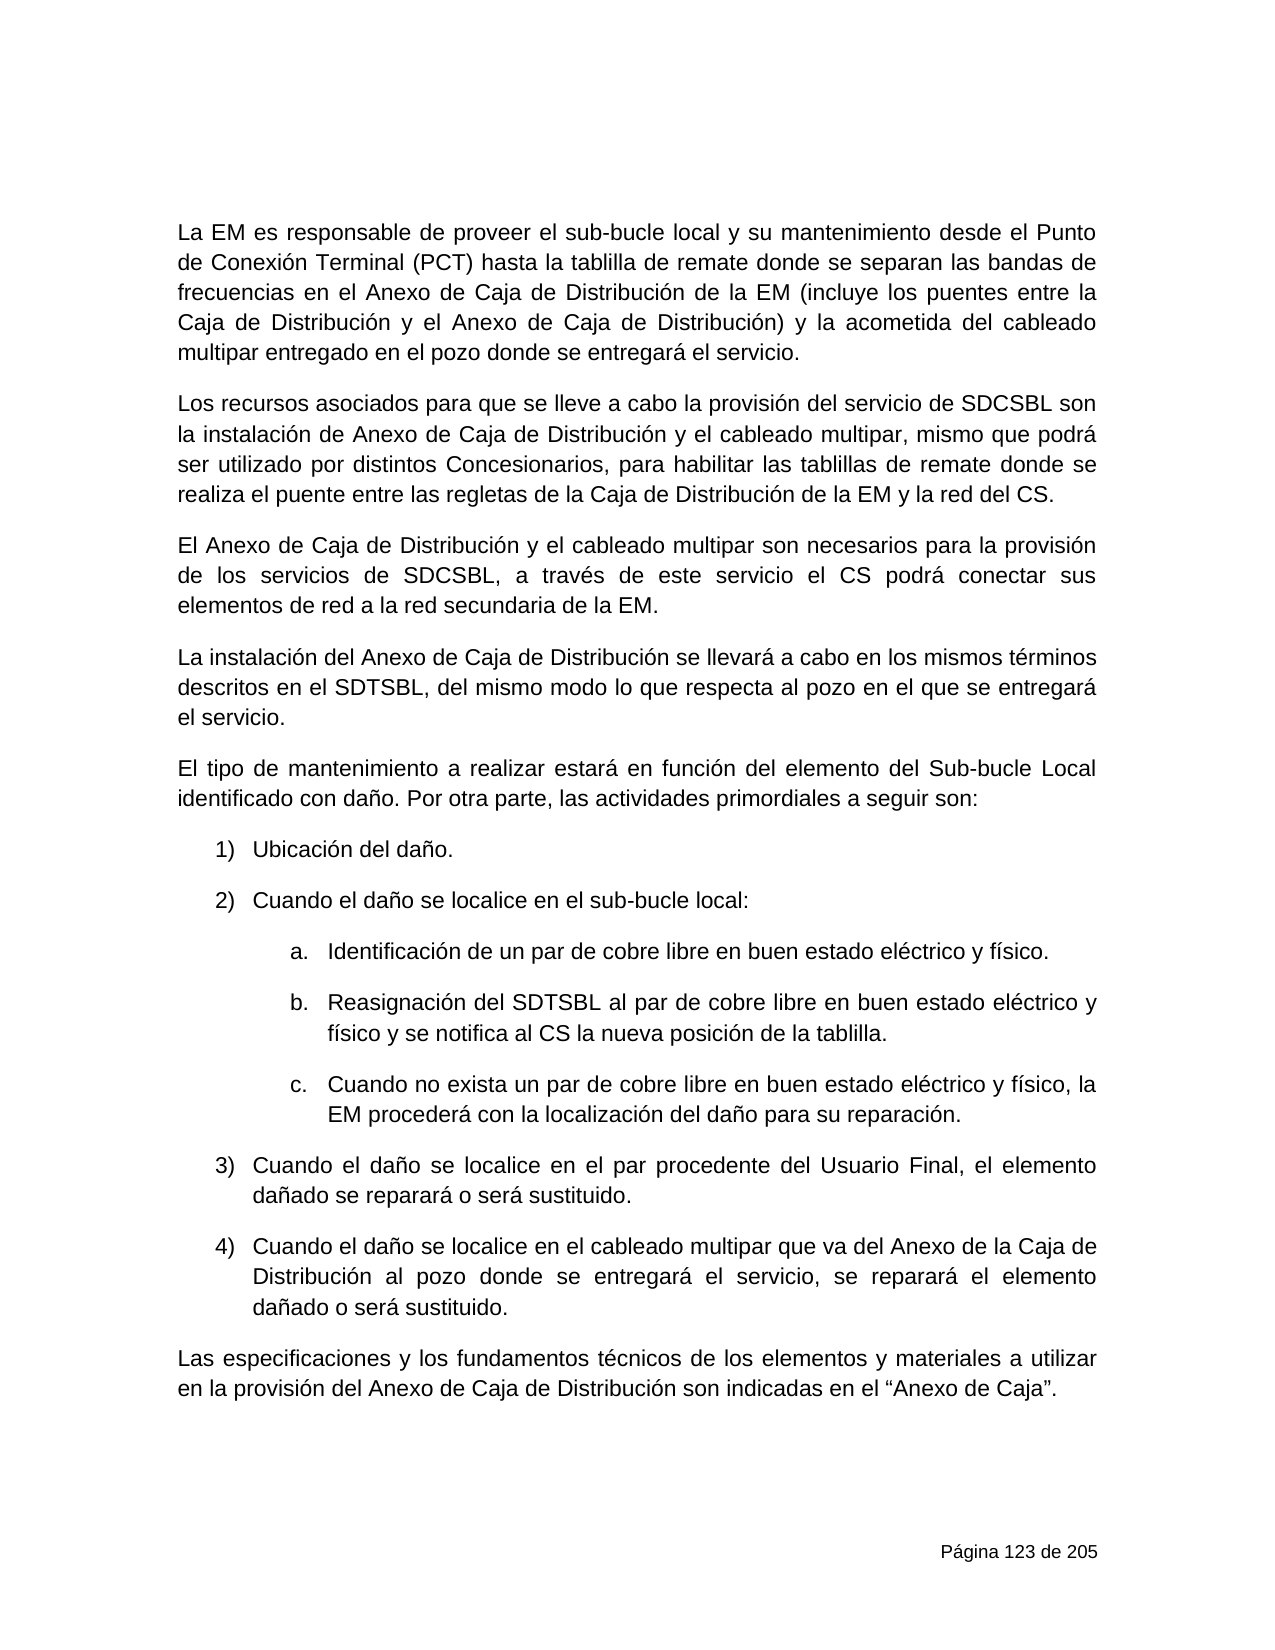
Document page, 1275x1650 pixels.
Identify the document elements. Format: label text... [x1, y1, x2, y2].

list Identificación de un par de cobre libre en buen estado eléctrico y físico. [290, 938, 1098, 965]
list Cuando el daño se localice en el cableado multipar que va del Anexo de la Caja de Distribución al pozo donde se entregará el servicio, se reparará el elemento dañado o será sustituido. [215, 1233, 1098, 1320]
list Reasignación del SDTSBL al par de cobre libre en buen estado eléctrico y físico y se notifica al CS la nueva posición de la tablilla. [290, 989, 1098, 1046]
text La EM es responsable de proveer el sub-bucle local y su mantenimiento desde el Punto de Conexión Terminal (PCT) hasta la tablilla de remate donde se separan las bandas de frecuencias en el Anexo de Caja de Distribución de la EM (incluye los puentes entre la Caja de Distribución y el Anexo de Caja de Distribución) y la acometida del cableado multipar entregado en el pozo donde se entregará el servicio. [177, 218, 1098, 366]
text La instalación del Anexo de Caja de Distribución se llevará a cabo en los mismos términos descritos en el SDTSBL, del mismo modo lo que respecta al pozo en el que se entregará el servicio. [177, 643, 1098, 730]
text Los recursos asociados para que se lleve a cabo la provisión del servicio de SDCSBL son la instalación de Anexo de Caja de Distribución y el cableado multipar, mismo que podrá ser utilizado por distintos Concesionarios, para habilitar las tablillas de remate donde se realiza el puente entre las regletas de la Caja de Distribución de la EM y la red del CS. [177, 390, 1098, 507]
text Las especificaciones y los fundamentos técnicos de los elementos y materiales a utilizar en la provisión del Anexo de Caja de Distribución son indicadas en el “Anexo de Caja”. [177, 1344, 1098, 1401]
list Ubicación del daño. [215, 836, 1098, 863]
text El tipo de mantenimiento a realizar estará en función del elemento del Sub-bucle Local identificado con daño. Por otra parte, las actividades primordiales a seguir son: [177, 755, 1098, 812]
list Cuando no exista un par de cobre libre en buen estado eléctrico y físico, la EM procederá con la localización del daño para su reparación. [290, 1071, 1098, 1127]
text El Anexo de Caja de Distribución y el cableado multipar son necesarios para la provisión de los servicios de SDCSBL, a través de este servicio el CS podrá conectar sus elementos de red a la red secundaria de la EM. [177, 532, 1098, 619]
list Cuando el daño se localice en el sub-bucle local: [215, 887, 1098, 914]
list Cuando el daño se localice en el par procedente del Usuario Final, el elemento dañado se reparará o será sustituido. [215, 1152, 1098, 1208]
